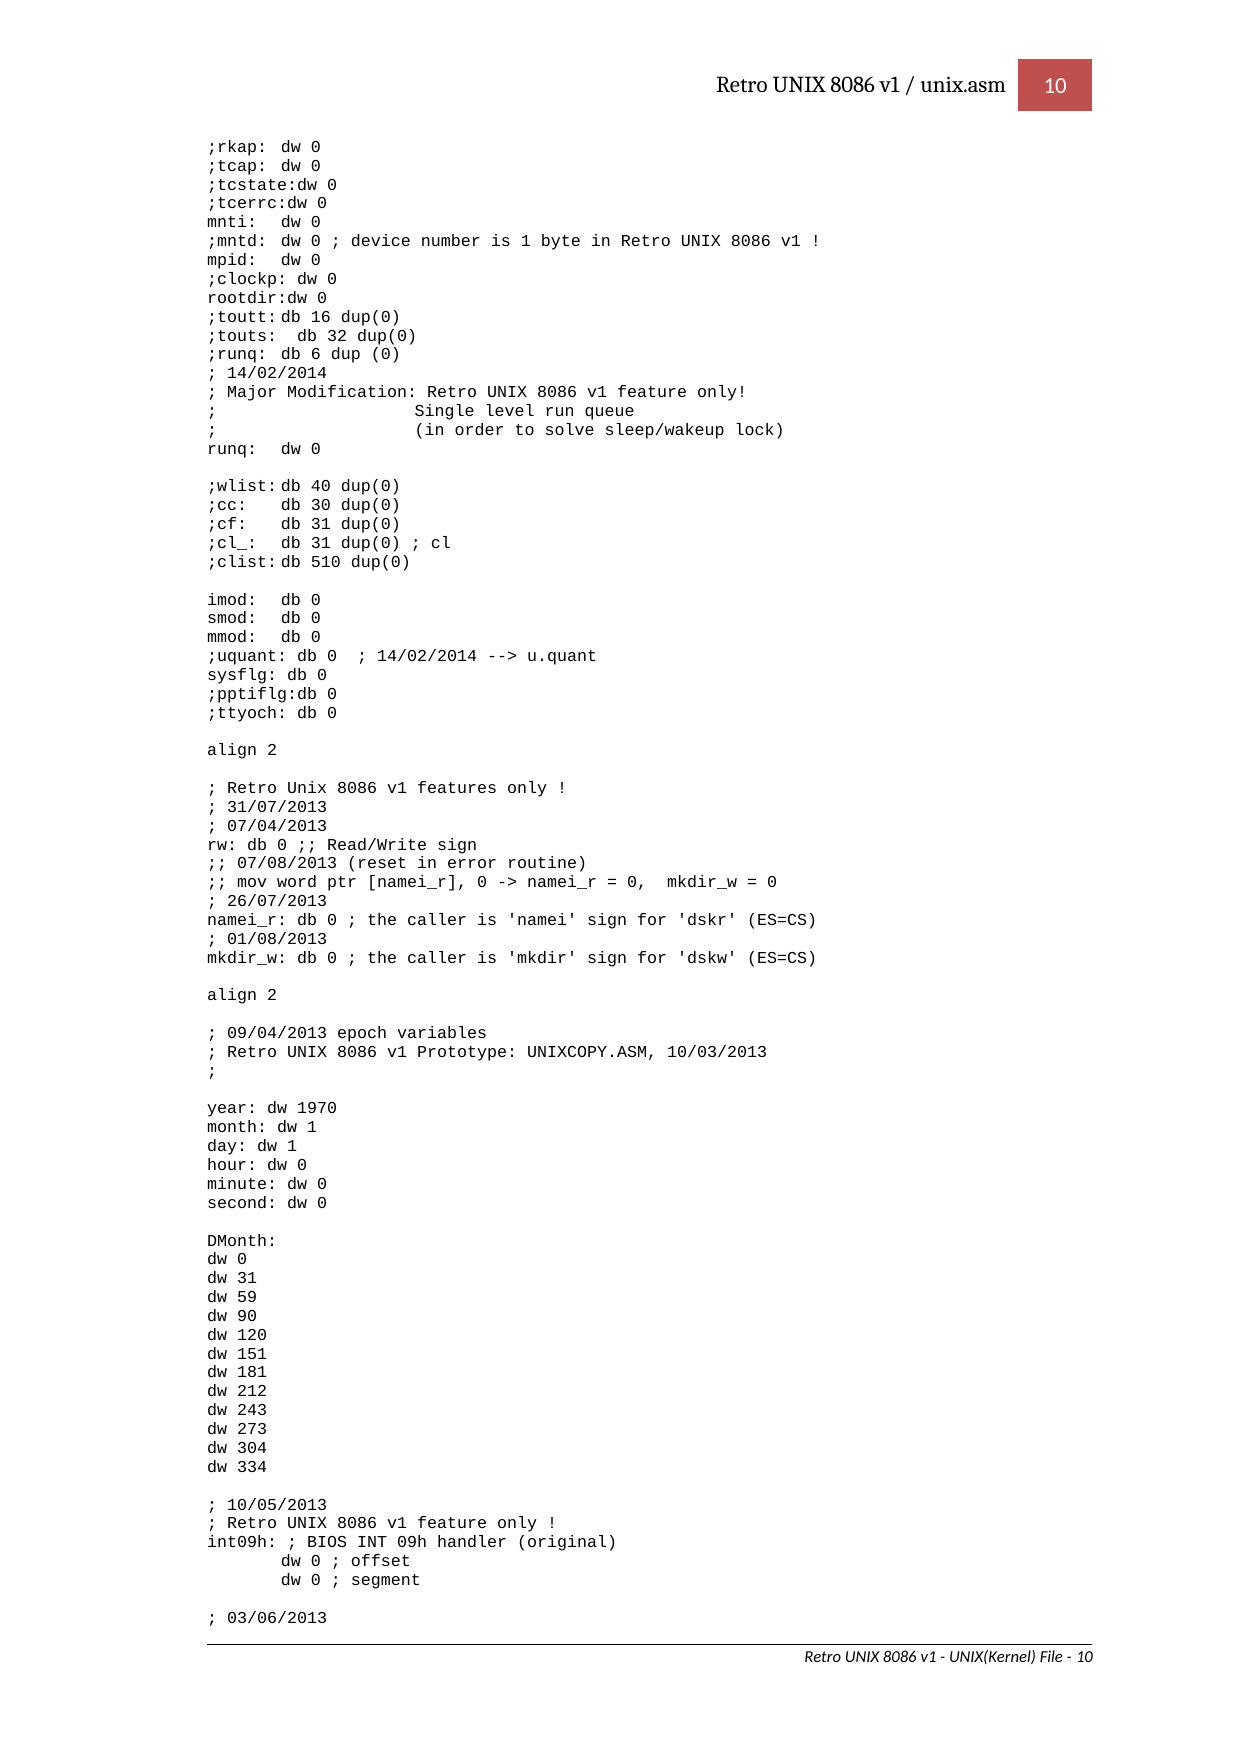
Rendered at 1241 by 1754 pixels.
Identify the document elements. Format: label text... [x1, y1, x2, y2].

text dw 151 [207, 1345, 1092, 1364]
text imod: db 0 [207, 591, 1092, 610]
text align 2 [207, 987, 1092, 1006]
text dw 181 [207, 1364, 1092, 1383]
text ; 01/08/2013 [207, 930, 1092, 949]
text int09h: ; BIOS INT 09h handler (original) [207, 1534, 1092, 1553]
text ;clist: db 510 dup(0) [207, 553, 1092, 572]
text ;ttyoch: db 0 [207, 704, 1092, 723]
text ;; 07/08/2013 (reset in error routine) [207, 855, 1092, 874]
text ;toutt: db 16 dup(0) [207, 308, 1092, 327]
text ; Retro UNIX 8086 v1 feature only ! [207, 1515, 1092, 1534]
text mkdir_w: db 0 ; the caller is 'mkdir' sign for 'dskw' (ES=CS) [207, 949, 1092, 968]
text ;clockp: dw 0 [207, 271, 1092, 289]
text dw 273 [207, 1421, 1092, 1439]
text namei_r: db 0 ; the caller is 'namei' sign for 'dskr' (ES=CS) [207, 912, 1092, 930]
text dw 31 [207, 1270, 1092, 1289]
text second: dw 0 [207, 1194, 1092, 1213]
text dw 120 [207, 1326, 1092, 1345]
text ;rkap: dw 0 [207, 138, 1092, 157]
text dw 59 [207, 1289, 1092, 1307]
text ;cc: db 30 dup(0) [207, 497, 1092, 516]
text runq: dw 0 [207, 440, 1092, 459]
text ;pptiflg:db 0 [207, 685, 1092, 704]
text dw 90 [207, 1307, 1092, 1326]
text ;cl_: db 31 dup(0) ; cl [207, 534, 1092, 553]
text minute: dw 0 [207, 1176, 1092, 1194]
text mmod: db 0 [207, 629, 1092, 648]
text mnti: dw 0 [207, 214, 1092, 233]
text dw 212 [207, 1383, 1092, 1402]
text rw: db 0 ;; Read/Write sign [207, 836, 1092, 855]
text align 2 [207, 742, 1092, 761]
text dw 0 ; offset [207, 1553, 1092, 1571]
text ; Single level run queue [207, 402, 1092, 421]
text dw 0 ; segment [207, 1571, 1092, 1590]
text hour: dw 0 [207, 1157, 1092, 1176]
text dw 334 [207, 1458, 1092, 1477]
text ;mntd: dw 0 ; device number is 1 byte in Retro UNIX 8086 v1 ! [207, 233, 1092, 252]
text ; 03/06/2013 [207, 1609, 1092, 1628]
text ; 26/07/2013 [207, 893, 1092, 912]
text day: dw 1 [207, 1138, 1092, 1157]
text ; 10/05/2013 [207, 1496, 1092, 1515]
text ; 31/07/2013 [207, 798, 1092, 817]
text ; Major Modification: Retro UNIX 8086 v1 feature only! [207, 384, 1092, 402]
text DMonth: [207, 1232, 1092, 1251]
text mpid: dw 0 [207, 252, 1092, 271]
text ;cf: db 31 dup(0) [207, 516, 1092, 534]
text ; Retro UNIX 8086 v1 Prototype: UNIXCOPY.ASM, 10/03/2013 [207, 1043, 1092, 1062]
text ; 09/04/2013 epoch variables [207, 1025, 1092, 1043]
text dw 304 [207, 1439, 1092, 1458]
text ; 07/04/2013 [207, 817, 1092, 836]
text ;uquant: db 0 ; 14/02/2014 --> u.quant [207, 648, 1092, 666]
text smod: db 0 [207, 610, 1092, 629]
text ;touts: db 32 dup(0) [207, 327, 1092, 346]
text ; [207, 1062, 1092, 1081]
text ; (in order to solve sleep/wakeup lock) [207, 421, 1092, 440]
text ; 14/02/2014 [207, 365, 1092, 384]
text ;tcstate:dw 0 [207, 176, 1092, 195]
text ;runq: db 6 dup (0) [207, 346, 1092, 365]
text ;tcap: dw 0 [207, 157, 1092, 176]
text rootdir:dw 0 [207, 289, 1092, 308]
text year: dw 1970 [207, 1100, 1092, 1119]
text month: dw 1 [207, 1119, 1092, 1138]
text ;; mov word ptr [namei_r], 0 -> namei_r = 0, mkdir_w = 0 [207, 874, 1092, 893]
text dw 0 [207, 1251, 1092, 1270]
text ;tcerrc:dw 0 [207, 195, 1092, 214]
text dw 243 [207, 1402, 1092, 1421]
text sysflg: db 0 [207, 666, 1092, 685]
text ;wlist: db 40 dup(0) [207, 478, 1092, 497]
text ; Retro Unix 8086 v1 features only ! [207, 779, 1092, 798]
